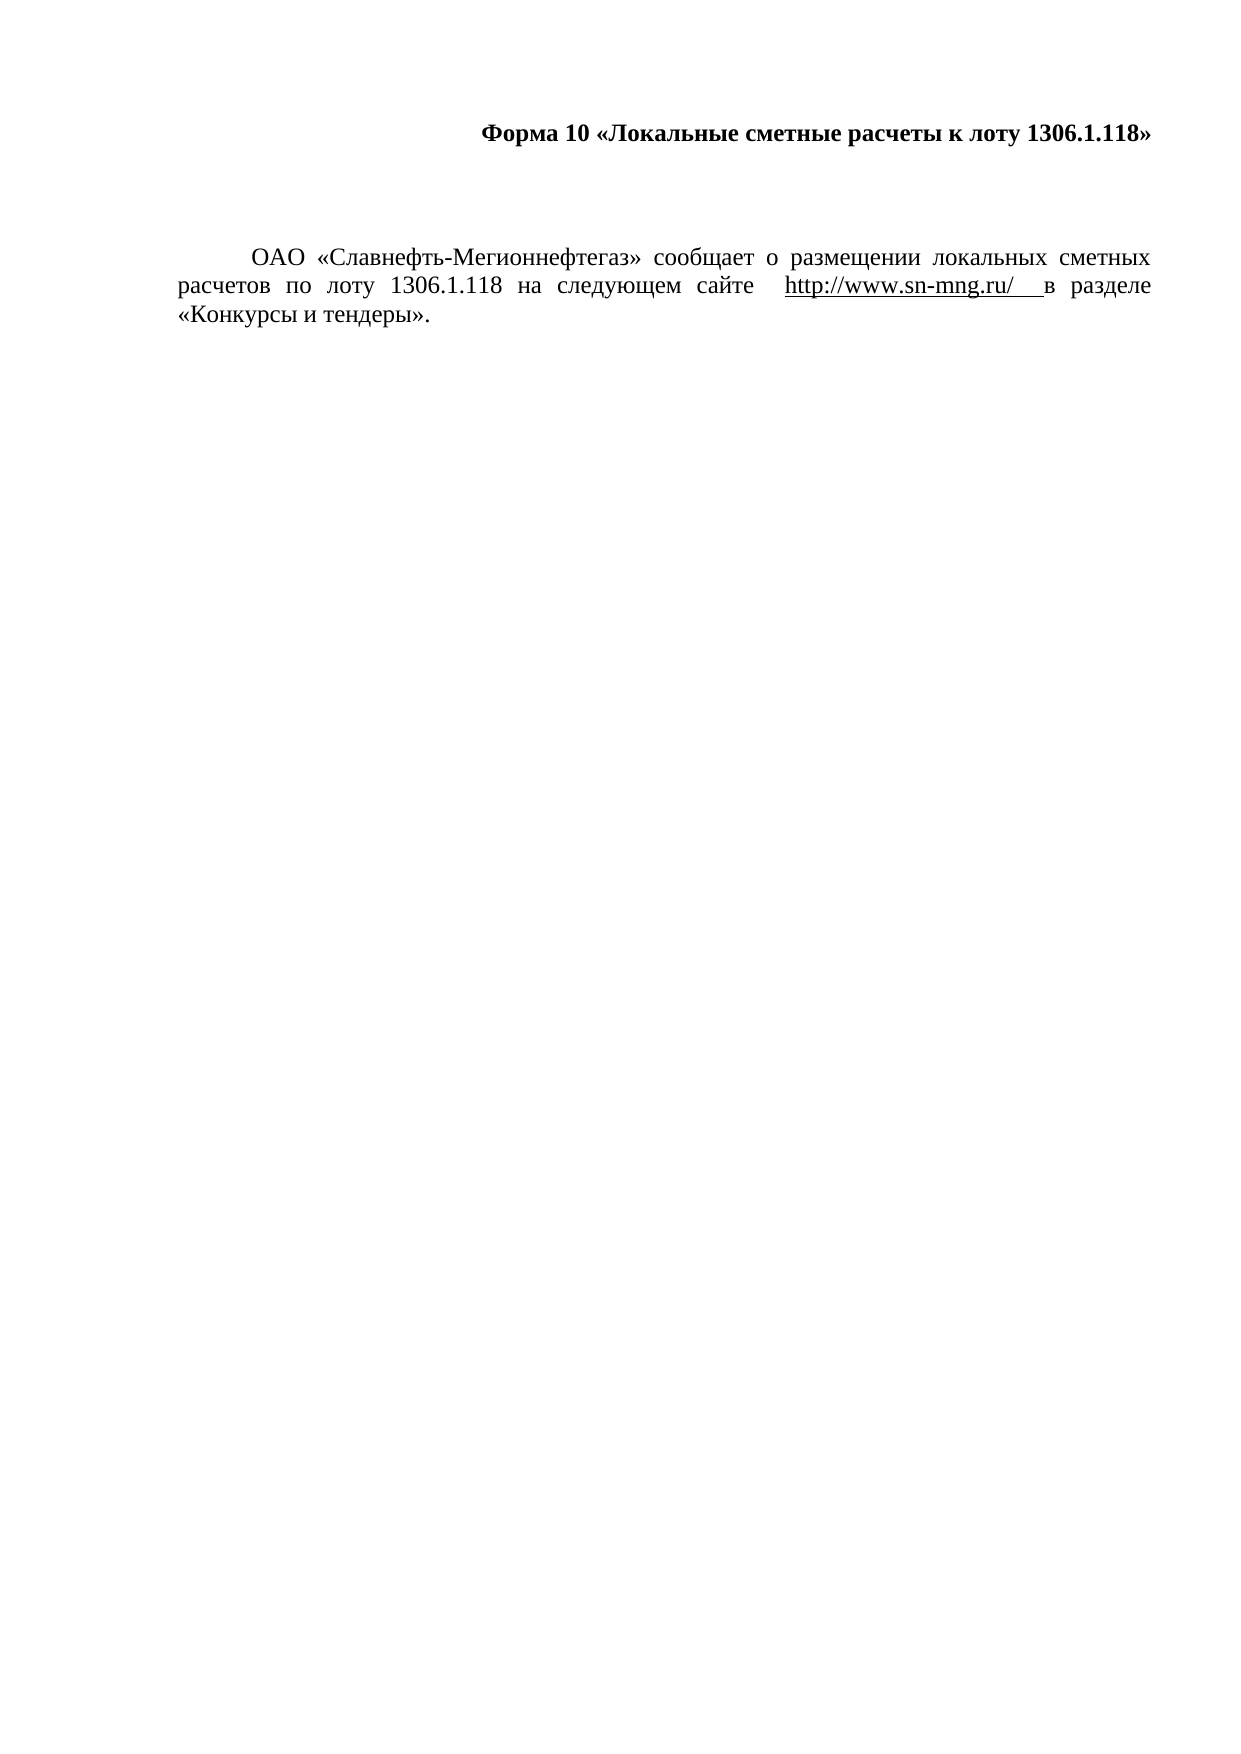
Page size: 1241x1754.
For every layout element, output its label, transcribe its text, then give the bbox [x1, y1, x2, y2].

text ОАО «Славнефть-Мегионнефтегаз» сообщает о размещении локальных сметных расчетов по лоту 1306.1.118 на следующем сайте http://www.sn-mng.ru/ в разделе «Конкурсы и тендеры». [177, 242, 1152, 328]
text Форма 10 «Локальные сметные расчеты к лоту 1306.1.118» [177, 118, 1152, 147]
